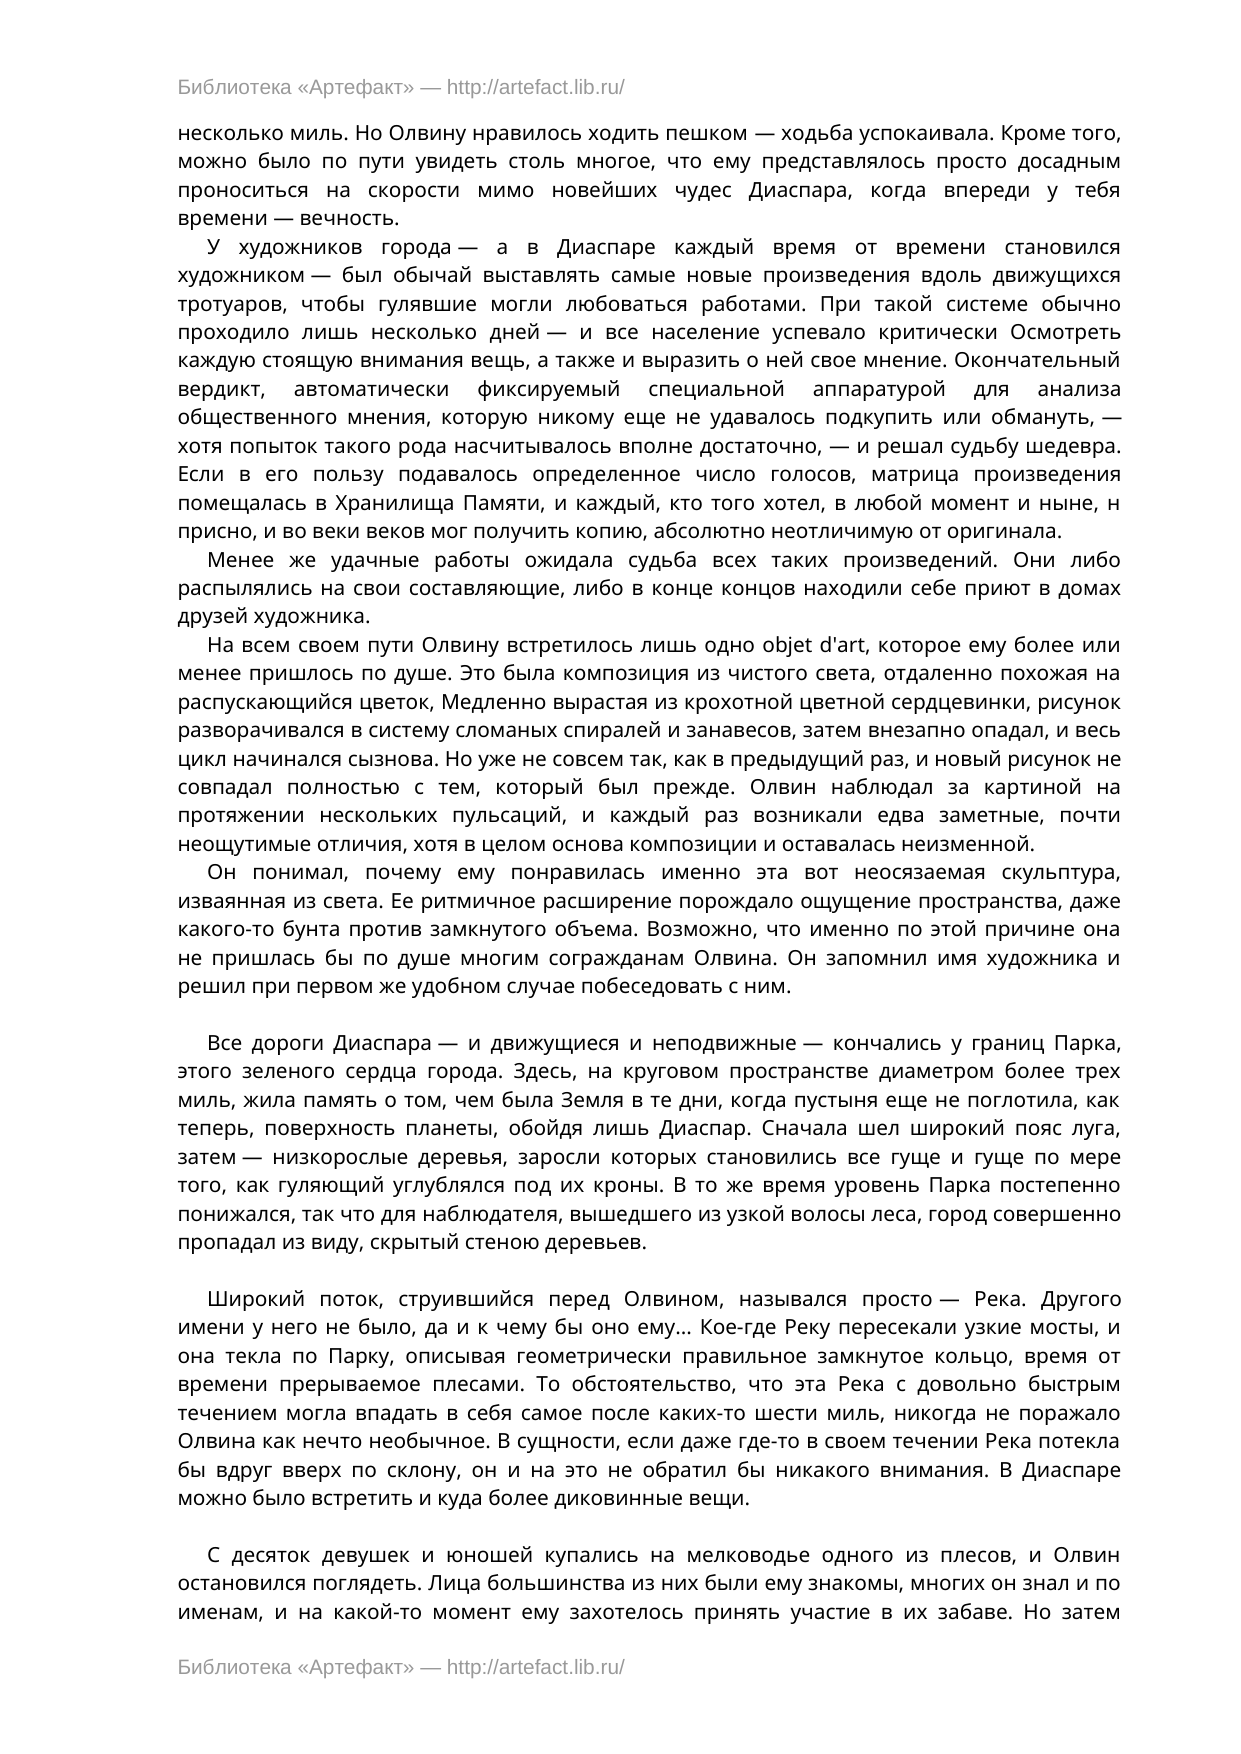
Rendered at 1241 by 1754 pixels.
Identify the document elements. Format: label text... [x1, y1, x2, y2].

text Он понимал, почему ему понравилась именно эта вот неосязаемая скульптура, изваянная из света. Ее ритмичное расширение порождало ощущение пространства, даже какого-то бунта против замкнутого объема. Возможно, что именно по этой причине она не пришлась бы по душе многим согражданам Олвина. Он запомнил имя художника и решил при первом же удобном случае побеседовать с ним. [177, 857, 1122, 1000]
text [177, 1540, 1122, 1625]
text У художников города — а в Диаспаре каждый время от времени становился художником — был обычай выставлять самые новые произведения вдоль движущихся тротуаров, чтобы гулявшие могли любоваться работами. При такой системе обычно проходило лишь несколько дней — и все население успевало критически Осмотреть каждую стоящую внимания вещь, а также и выразить о ней свое мнение. Окончательный вердикт, автоматически фиксируемый специальной аппаратурой для анализа общественного мнения, которую никому еще не удавалось подкупить или обмануть, — хотя попыток такого рода насчитывалось вполне достаточно, — и решал судьбу шедевра. Если в его пользу подавалось определенное число голосов, матрица произведения помещалась в Хранилища Памяти, и каждый, кто того хотел, в любой момент и ныне, н присно, и во веки веков мог получить копию, абсолютно неотличимую от оригинала. [177, 232, 1122, 545]
text Широкий поток, струившийся перед Олвином, назывался просто — Река. Другого имени у него не было, да и к чему бы оно ему... Кое-где Реку пересекали узкие мосты, и она текла по Парку, описывая геометрически правильное замкнутое кольцо, время от времени прерываемое плесами. То обстоятельство, что эта Река с довольно быстрым течением могла впадать в себя самое после каких-то шести миль, никогда не поражало Олвина как нечто необычное. В сущности, если даже где-то в своем течении Река потекла бы вдруг вверх по склону, он и на это не обратил бы никакого внимания. В Диаспаре можно было встретить и куда более диковинные вещи. [177, 1284, 1122, 1512]
text Менее же удачные работы ожидала судьба всех таких произведений. Они либо распылялись на свои составляющие, либо в конце концов находили себе приют в домах друзей художника. [177, 545, 1122, 630]
text На всем своем пути Олвину встретилось лишь одно objet d'аrt, которое ему более или менее пришлось по душе. Это была композиция из чистого света, отдаленно похожая на распускающийся цветок, Медленно вырастая из крохотной цветной сердцевинки, рисунок разворачивался в систему сломаных спиралей и занавесов, затем внезапно опадал, и весь цикл начинался сызнова. Но уже не совсем так, как в предыдущий раз, и новый рисунок не совпадал полностью с тем, который был прежде. Олвин наблюдал за картиной на протяжении нескольких пульсаций, и каждый раз возникали едва заметные, почти неощутимые отличия, хотя в целом основа композиции и оставалась неизменной. [177, 630, 1122, 857]
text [177, 118, 1122, 232]
text Все дороги Диаспара — и движущиеся и неподвижные — кончались у границ Парка, этого зеленого сердца города. Здесь, на круговом пространстве диаметром более трех миль, жила память о том, чем была Земля в те дни, когда пустыня еще не поглотила, как теперь, поверхность планеты, обойдя лишь Диаспар. Сначала шел широкий пояс луга, затем — низкорослые деревья, заросли которых становились все гуще и гуще по мере того, как гуляющий углублялся под их кроны. В то же время уровень Парка постепенно понижался, так что для наблюдателя, вышедшего из узкой волосы леса, город совершенно пропадал из виду, скрытый стеною деревьев. [177, 1028, 1122, 1256]
